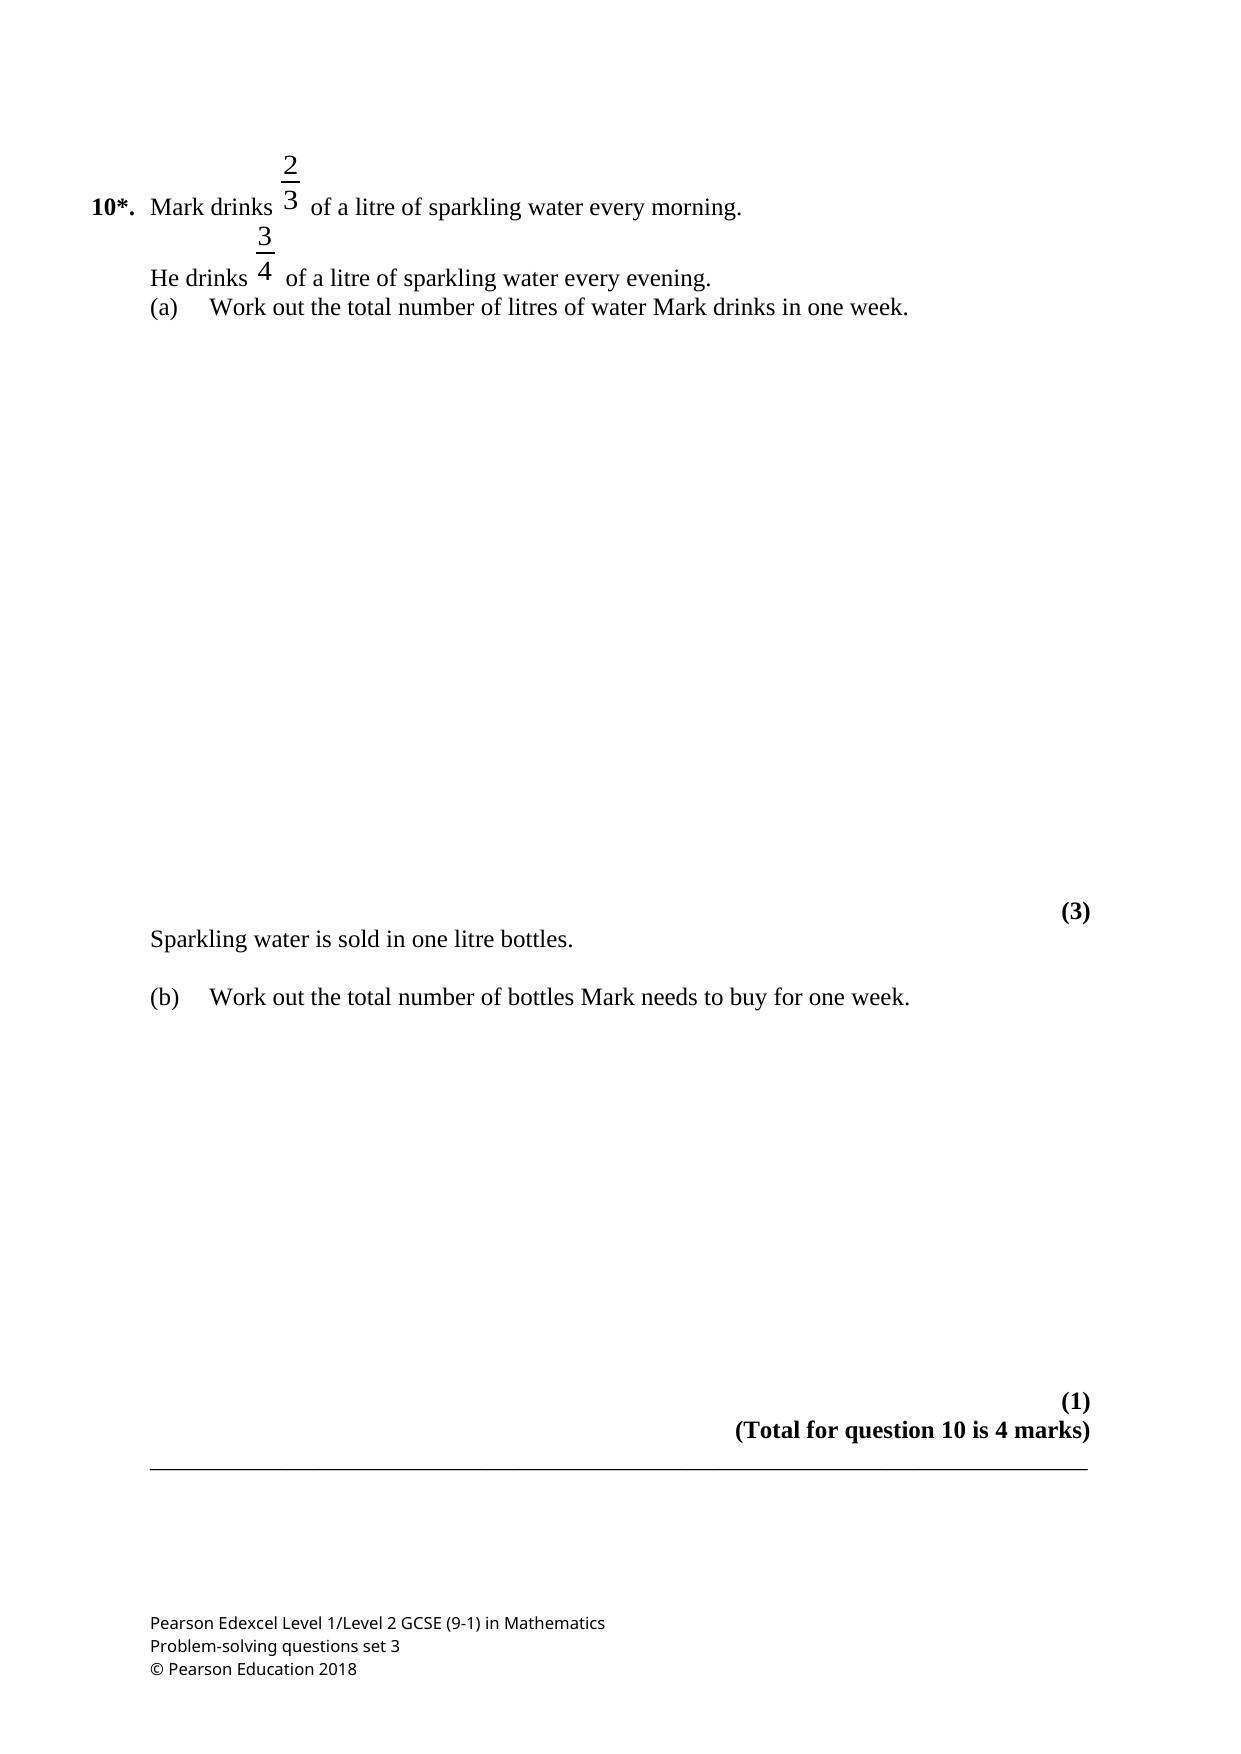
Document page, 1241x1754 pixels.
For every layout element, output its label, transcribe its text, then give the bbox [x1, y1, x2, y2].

text (3) [150, 896, 1090, 924]
text (b) Work out the total number of bottles Mark needs to buy for one week. [150, 982, 1090, 1011]
text ___________________________________________________________________________ [150, 1444, 1090, 1473]
text (Total for question 10 is 4 marks) [150, 1415, 1090, 1444]
text Sparkling water is sold in one litre bottles. [150, 924, 1090, 953]
text (a) Work out the total number of litres of water Mark drinks in one week. [150, 292, 1090, 321]
text He drinks of a litre of sparkling water every evening. [150, 221, 1090, 292]
text 10*. Mark drinks of a litre of sparkling water every morning. [91, 150, 1090, 221]
text (1) [150, 1386, 1090, 1415]
